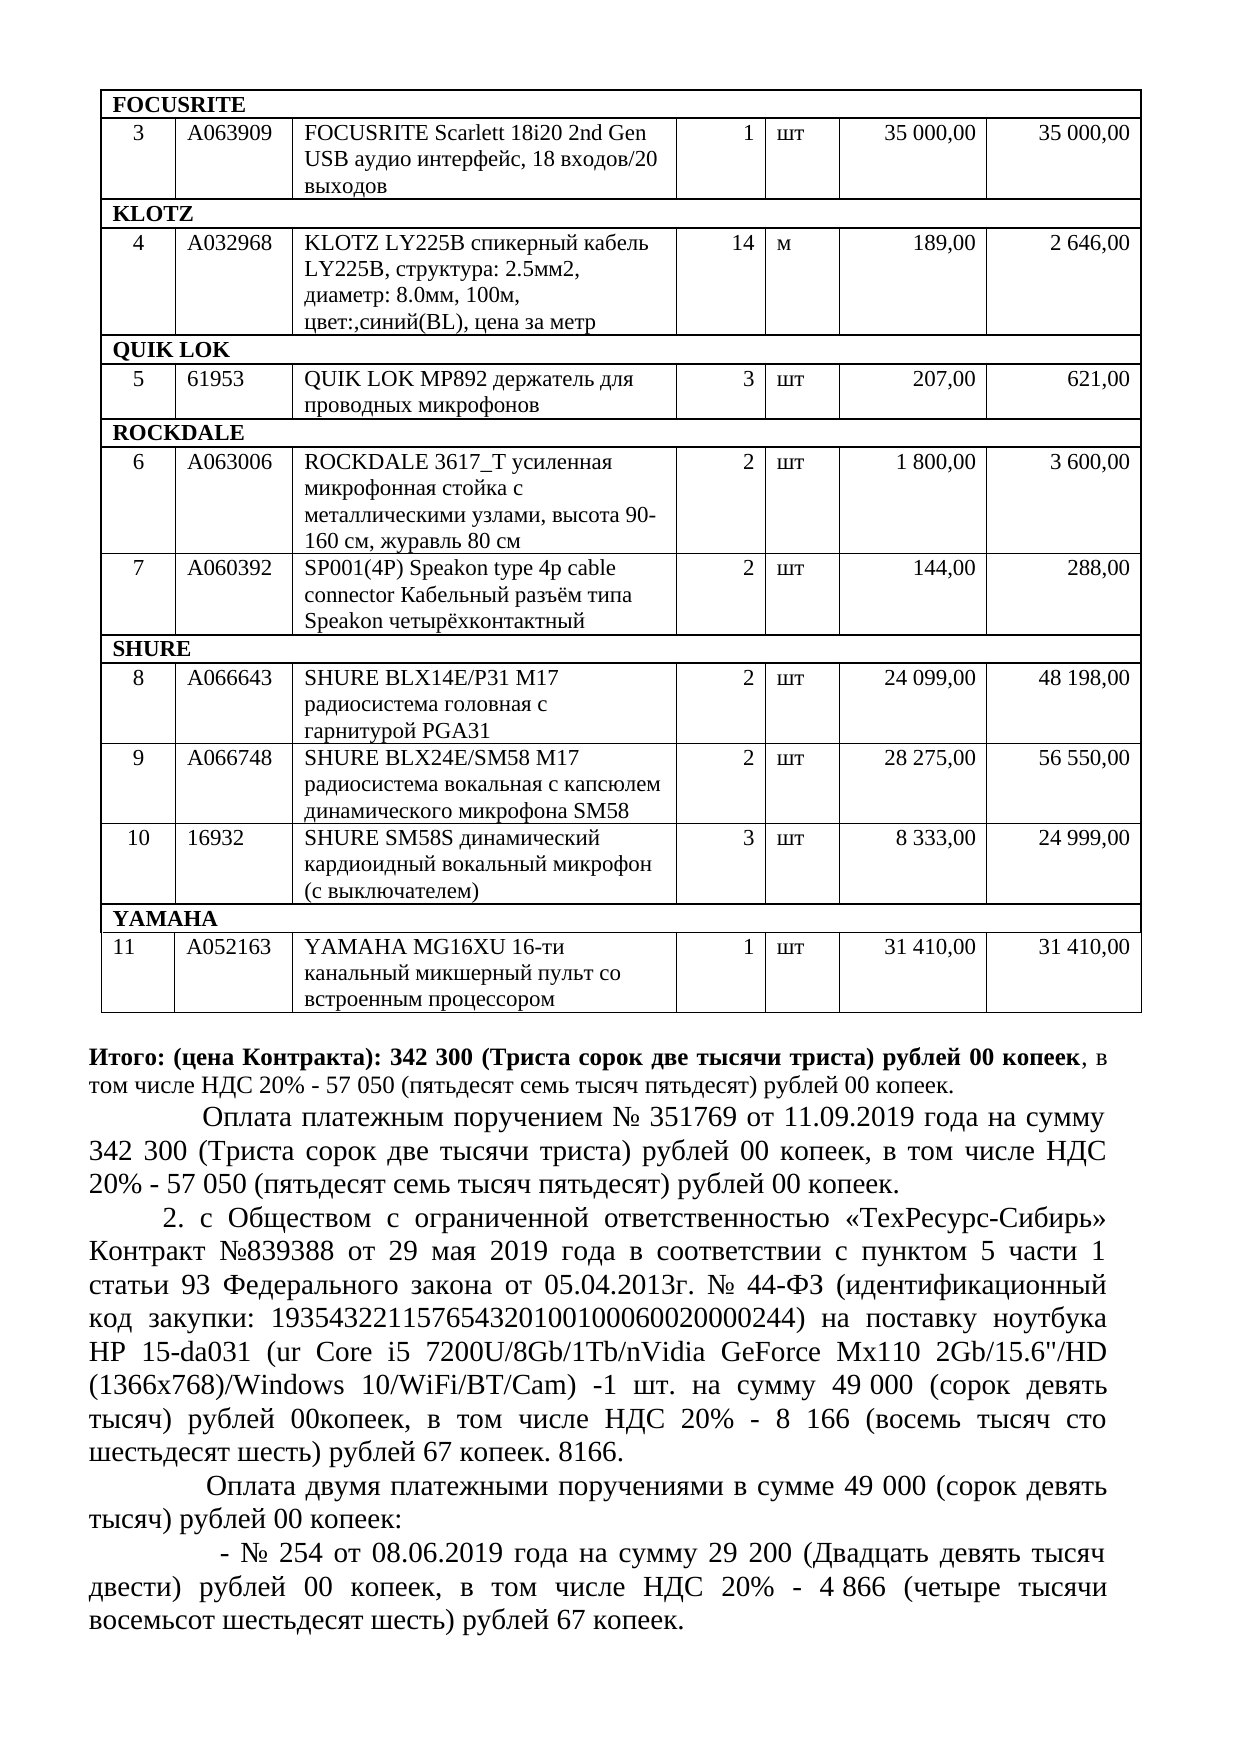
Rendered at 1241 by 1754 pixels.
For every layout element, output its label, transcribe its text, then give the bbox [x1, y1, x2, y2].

table_cell 207,00 [840, 365, 986, 417]
table_cell 3 [102, 119, 175, 198]
table_cell KLOTZ LY225B спикерный кабель LY225B, структура: 2.5мм2, диаметр: 8.0мм, 100м, цвет:,синий(BL), цена за метр [293, 229, 676, 334]
table_cell 1 800,00 [840, 448, 986, 553]
table_cell QUIK LOK MP892 держатель для проводных микрофонов [293, 365, 676, 417]
table_cell 7 [102, 554, 175, 633]
text - № 254 от 08.06.2019 года на сумму 29 200 (Двадцать девять тысяч двести) рублей 00 копеек, в том числе НДС 20% - 4 866 (четыре тысячи восемьсот шестьдесят шесть) рублей 67 копеек. [89, 1535, 1107, 1636]
table_cell A032968 [176, 229, 292, 334]
table_cell шт [766, 554, 839, 633]
table_cell шт [766, 824, 839, 903]
table_cell м [766, 229, 839, 334]
table_cell 48 198,00 [987, 664, 1140, 743]
table_cell YAMAHA [102, 905, 1140, 932]
table_cell 24 999,00 [987, 824, 1140, 903]
table_cell SHURE BLX24E/SM58 M17 радиосистема вокальная с капсюлем динамического микрофона SM58 [293, 744, 676, 823]
table_cell A063909 [176, 119, 292, 198]
table_cell 3 [677, 824, 765, 903]
table_cell A066748 [176, 744, 292, 823]
table_cell 35 000,00 [987, 119, 1140, 198]
table_cell 1 [677, 933, 765, 1012]
table_cell 144,00 [840, 554, 986, 633]
table_cell FOCUSRITE [102, 91, 1140, 117]
table_cell 6 [102, 448, 175, 553]
table_cell 621,00 [987, 365, 1140, 417]
table_cell шт [766, 933, 839, 1012]
table_cell A063006 [176, 448, 292, 553]
table_cell 288,00 [987, 554, 1140, 633]
table_cell 8 [102, 664, 175, 743]
table_cell SHURE SM58S динамический кардиоидный вокальный микрофон (с выключателем) [293, 824, 676, 903]
table_cell 10 [102, 824, 175, 903]
table_cell 2 [677, 448, 765, 553]
table_cell 2 646,00 [987, 229, 1140, 334]
text Оплата двумя платежными поручениями в сумме 49 000 (сорок девять тысяч) рублей 00 копеек: [89, 1468, 1107, 1535]
table_cell 16932 [176, 824, 292, 903]
table_cell 2 [677, 554, 765, 633]
table_cell YAMAHA MG16XU 16-ти канальный микшерный пульт со встроенным процессором [293, 933, 676, 1012]
table_cell 3 [677, 365, 765, 417]
table_cell 14 [677, 229, 765, 334]
table_cell 5 [102, 365, 175, 417]
table_cell A052163 [175, 933, 292, 1012]
table_cell A060392 [176, 554, 292, 633]
table_cell 35 000,00 [840, 119, 986, 198]
table_cell шт [766, 448, 839, 553]
table_cell 8 333,00 [840, 824, 986, 903]
text 2. с Обществом с ограниченной ответственностью «ТехРесурс-Сибирь» Контракт №839388 от 29 мая 2019 года в соответствии с пунктом 5 части 1 статьи 93 Федерального закона от 05.04.2013г. № 44-ФЗ (идентификационный код закупки: 193543221157654320100100060020000244) на поставку ноутбука HP 15-da031 (ur Core i5 7200U/8Gb/1Tb/nVidia GeForce Mx110 2Gb/15.6"/HD (1366x768)/Windows 10/WiFi/BT/Cam) -1 шт. на сумму 49 000 (сорок девять тысяч) рублей 00копеек, в том числе НДС 20% - 8 166 (восемь тысяч сто шестьдесят шесть) рублей 67 копеек. 8166. [89, 1200, 1107, 1468]
table_cell KLOTZ [102, 200, 1140, 227]
table_cell 31 410,00 [840, 933, 986, 1012]
text Оплата платежным поручением № 351769 от 11.09.2019 года на сумму 342 300 (Триста сорок две тысячи триста) рублей 00 копеек, в том числе НДС 20% - 57 050 (пятьдесят семь тысяч пятьдесят) рублей 00 копеек. [89, 1099, 1107, 1200]
table_cell 28 275,00 [840, 744, 986, 823]
table_cell 2 [677, 744, 765, 823]
table_cell 2 [677, 664, 765, 743]
table_cell 189,00 [840, 229, 986, 334]
table_cell 24 099,00 [840, 664, 986, 743]
text Итого: (цена Контракта): 342 300 (Триста сорок две тысячи триста) рублей 00 копеек, в том числе НДС 20% - 57 050 (пятьдесят семь тысяч пятьдесят) рублей 00 копеек. [89, 1042, 1107, 1099]
table_cell QUIK LOK [102, 336, 1140, 363]
table_cell шт [766, 365, 839, 417]
table_cell 3 600,00 [987, 448, 1140, 553]
table_cell 61953 [176, 365, 292, 417]
table_cell 56 550,00 [987, 744, 1140, 823]
table_cell 4 [102, 229, 175, 334]
table_cell SHURE [102, 636, 1140, 662]
table_cell шт [766, 119, 839, 198]
table_cell шт [766, 664, 839, 743]
table_cell FOCUSRITE Scarlett 18i20 2nd Gen USB аудио интерфейс, 18 входов/20 выходов [293, 119, 676, 198]
table_cell 1 [677, 119, 765, 198]
table_cell 31 410,00 [987, 933, 1141, 1012]
table_cell ROCKDALE [102, 420, 1140, 446]
table_cell ROCKDALE 3617_T усиленная микрофонная стойка с металлическими узлами, высота 90-160 см, журавль 80 см [293, 448, 676, 553]
table_cell SP001(4P) Speakon type 4p cable connector Кабельный разъём типа Speakon четырёхконтактный [293, 554, 676, 633]
table_cell A066643 [176, 664, 292, 743]
table_cell шт [766, 744, 839, 823]
table_cell SHURE BLX14E/P31 M17 радиосистема головная с гарнитурой PGA31 [293, 664, 676, 743]
table_cell 11 [102, 933, 174, 1012]
table_cell 9 [102, 744, 175, 823]
